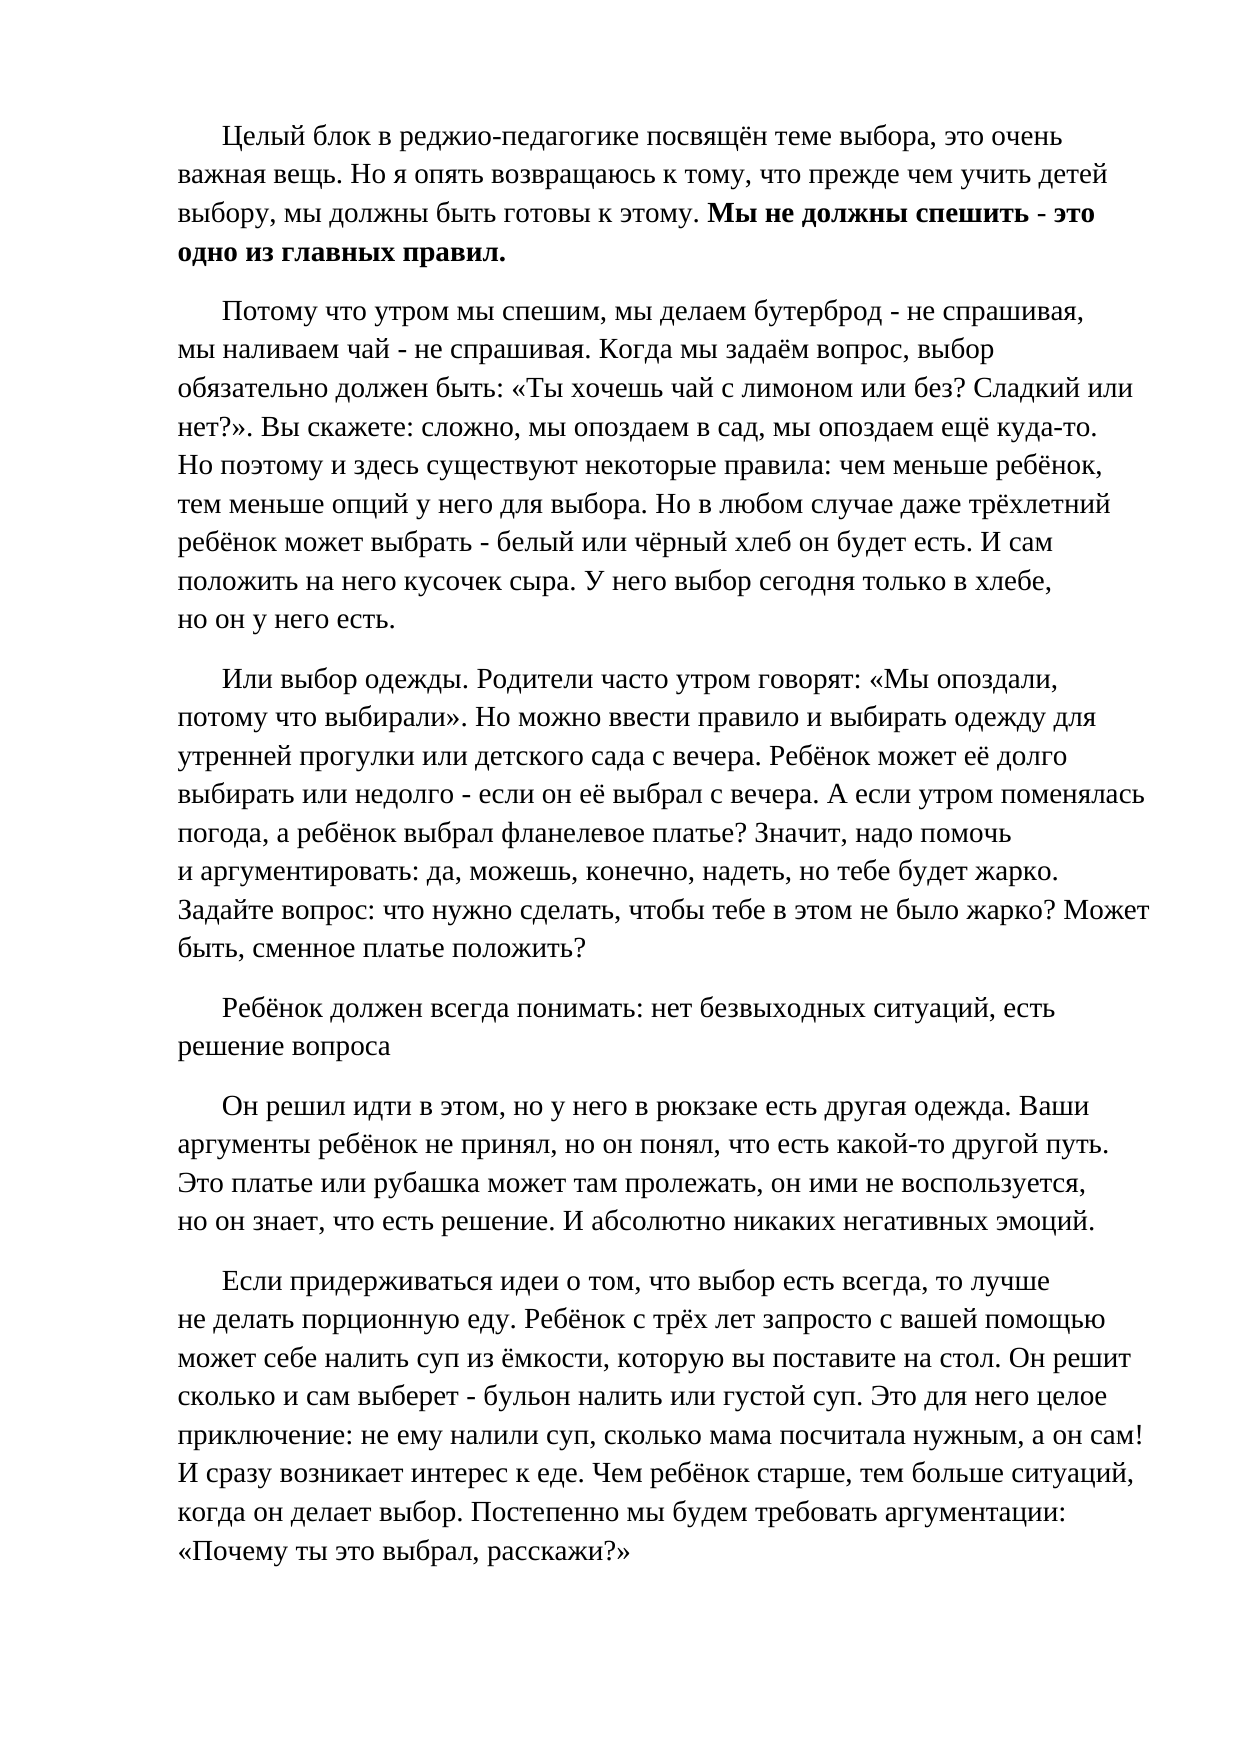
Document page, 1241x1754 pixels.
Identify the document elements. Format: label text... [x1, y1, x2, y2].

text Целый блок в реджио-педагогике посвящён теме выбора, это очень важная вещь. Но я опять возвращаюсь к тому, что прежде чем учить детей выбору, мы должны быть готовы к этому. Мы не должны спешить - это одно из главных правил. [177, 118, 1152, 267]
text Или выбор одежды. Родители часто утром говорят: «Мы опоздали, потому что выбирали». Но можно ввести правило и выбирать одежду для утренней прогулки или детского сада с вечера. Ребёнок может её долго выбирать или недолго - если он её выбрал с вечера. А если утром поменялась погода, а ребёнок выбрал фланелевое платье? Значит, надо помочь и аргументировать: да, можешь, конечно, надеть, но тебе будет жарко. Задайте вопрос: что нужно сделать, чтобы тебе в этом не было жарко? Может быть, сменное платье положить? [177, 661, 1152, 964]
text Он решил идти в этом, но у него в рюкзаке есть другая одежда. Ваши аргументы ребёнок не принял, но он понял, что есть какой-то другой путь. Это платье или рубашка может там пролежать, он ими не воспользуется, но он знает, что есть решение. И абсолютно никаких негативных эмоций. [177, 1088, 1152, 1237]
text Ребёнок должен всегда понимать: нет безвыходных ситуаций, есть решение вопроса [177, 990, 1152, 1062]
text Если придерживаться идеи о том, что выбор есть всегда, то лучше не делать порционную еду. Ребёнок с трёх лет запросто с вашей помощью может себе налить суп из ёмкости, которую вы поставите на стол. Он решит сколько и сам выберет - бульон налить или густой суп. Это для него целое приключение: не ему налили суп, сколько мама посчитала нужным, а он сам! И сразу возникает интерес к еде. Чем ребёнок старше, тем больше ситуаций, когда он делает выбор. Постепенно мы будем требовать аргументации: «Почему ты это выбрал, расскажи?» [177, 1263, 1152, 1566]
text Потому что утром мы спешим, мы делаем бутерброд - не спрашивая, мы наливаем чай - не спрашивая. Когда мы задаём вопрос, выбор обязательно должен быть: «Ты хочешь чай с лимоном или без? Сладкий или нет?». Вы скажете: сложно, мы опоздаем в сад, мы опоздаем ещё куда-то. Но поэтому и здесь существуют некоторые правила: чем меньше ребёнок, тем меньше опций у него для выбора. Но в любом случае даже трёхлетний ребёнок может выбрать - белый или чёрный хлеб он будет есть. И сам положить на него кусочек сыра. У него выбор сегодня только в хлебе, но он у него есть. [177, 293, 1152, 635]
